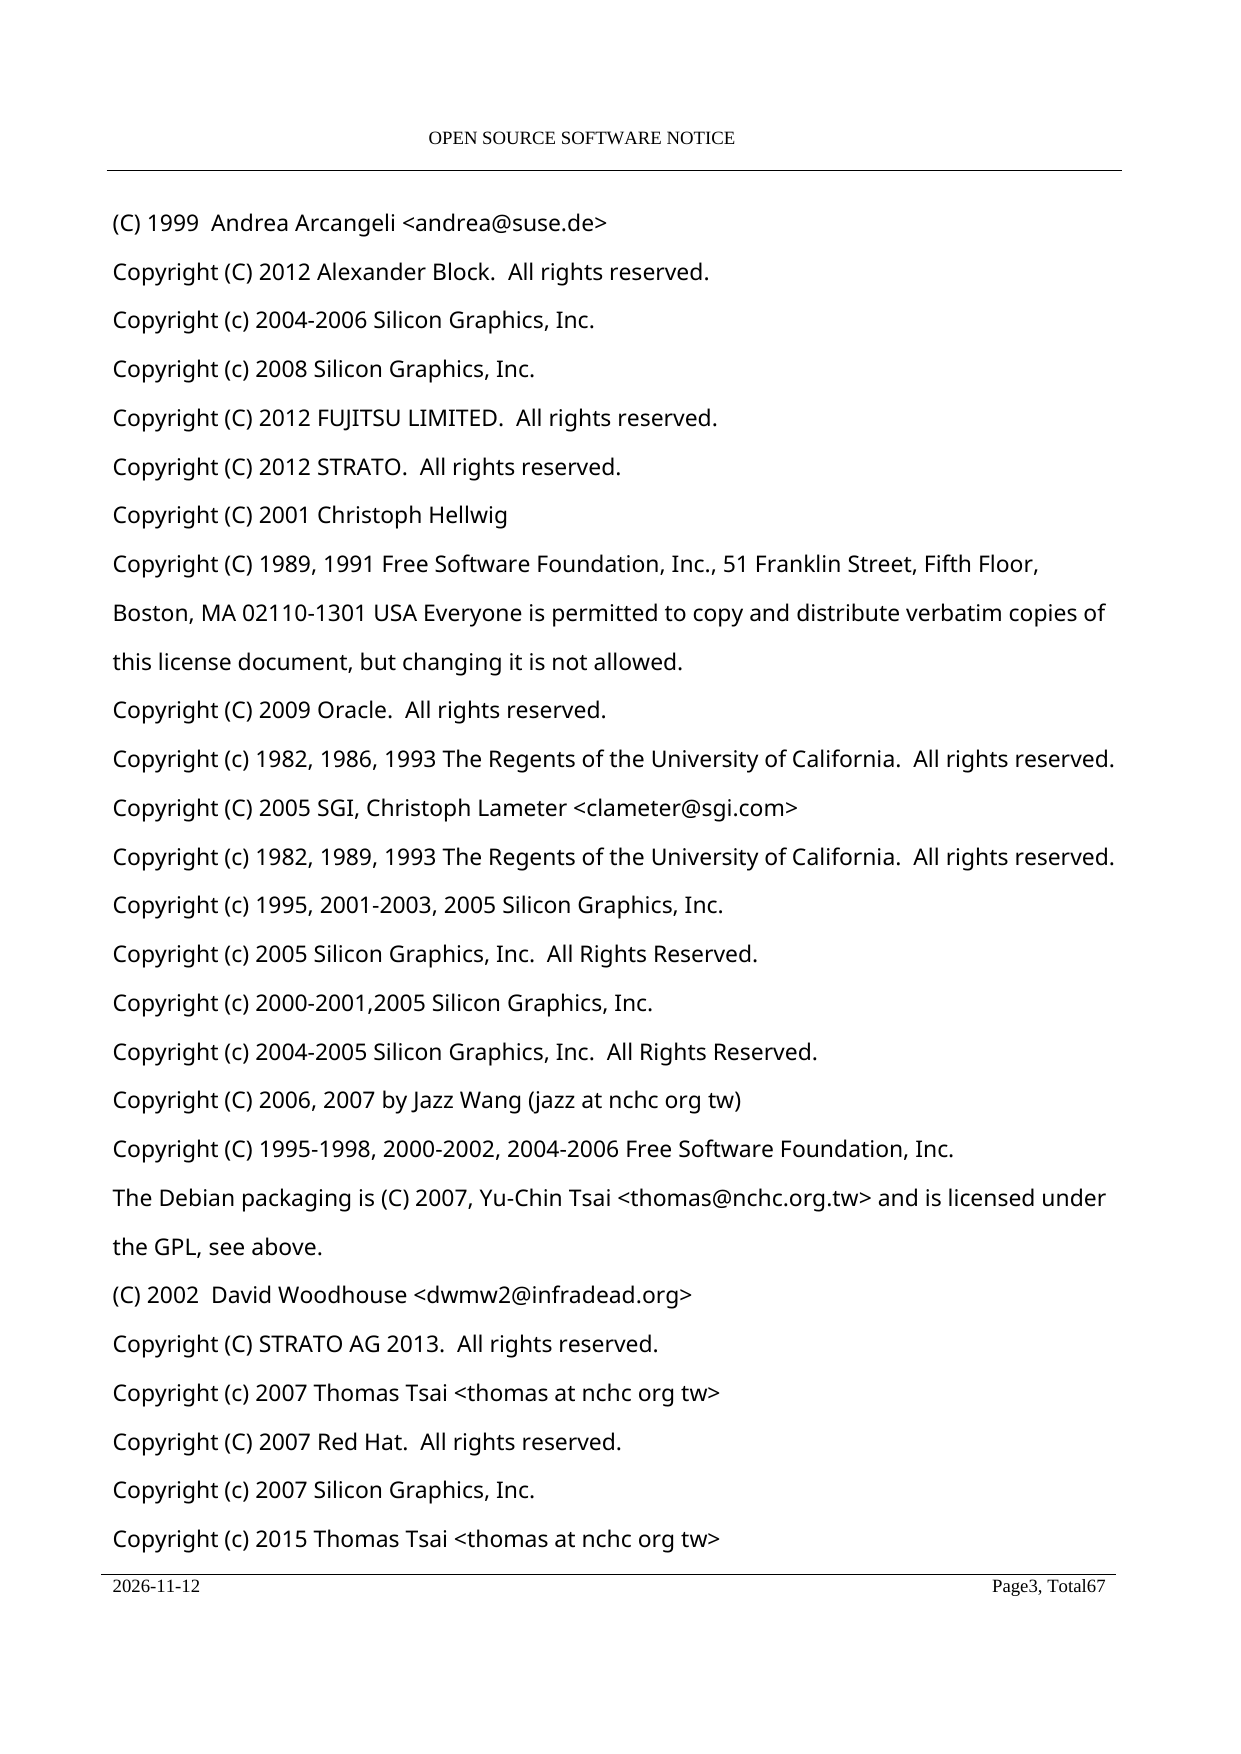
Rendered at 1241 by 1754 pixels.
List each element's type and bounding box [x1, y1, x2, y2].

text [112, 206, 1128, 1555]
